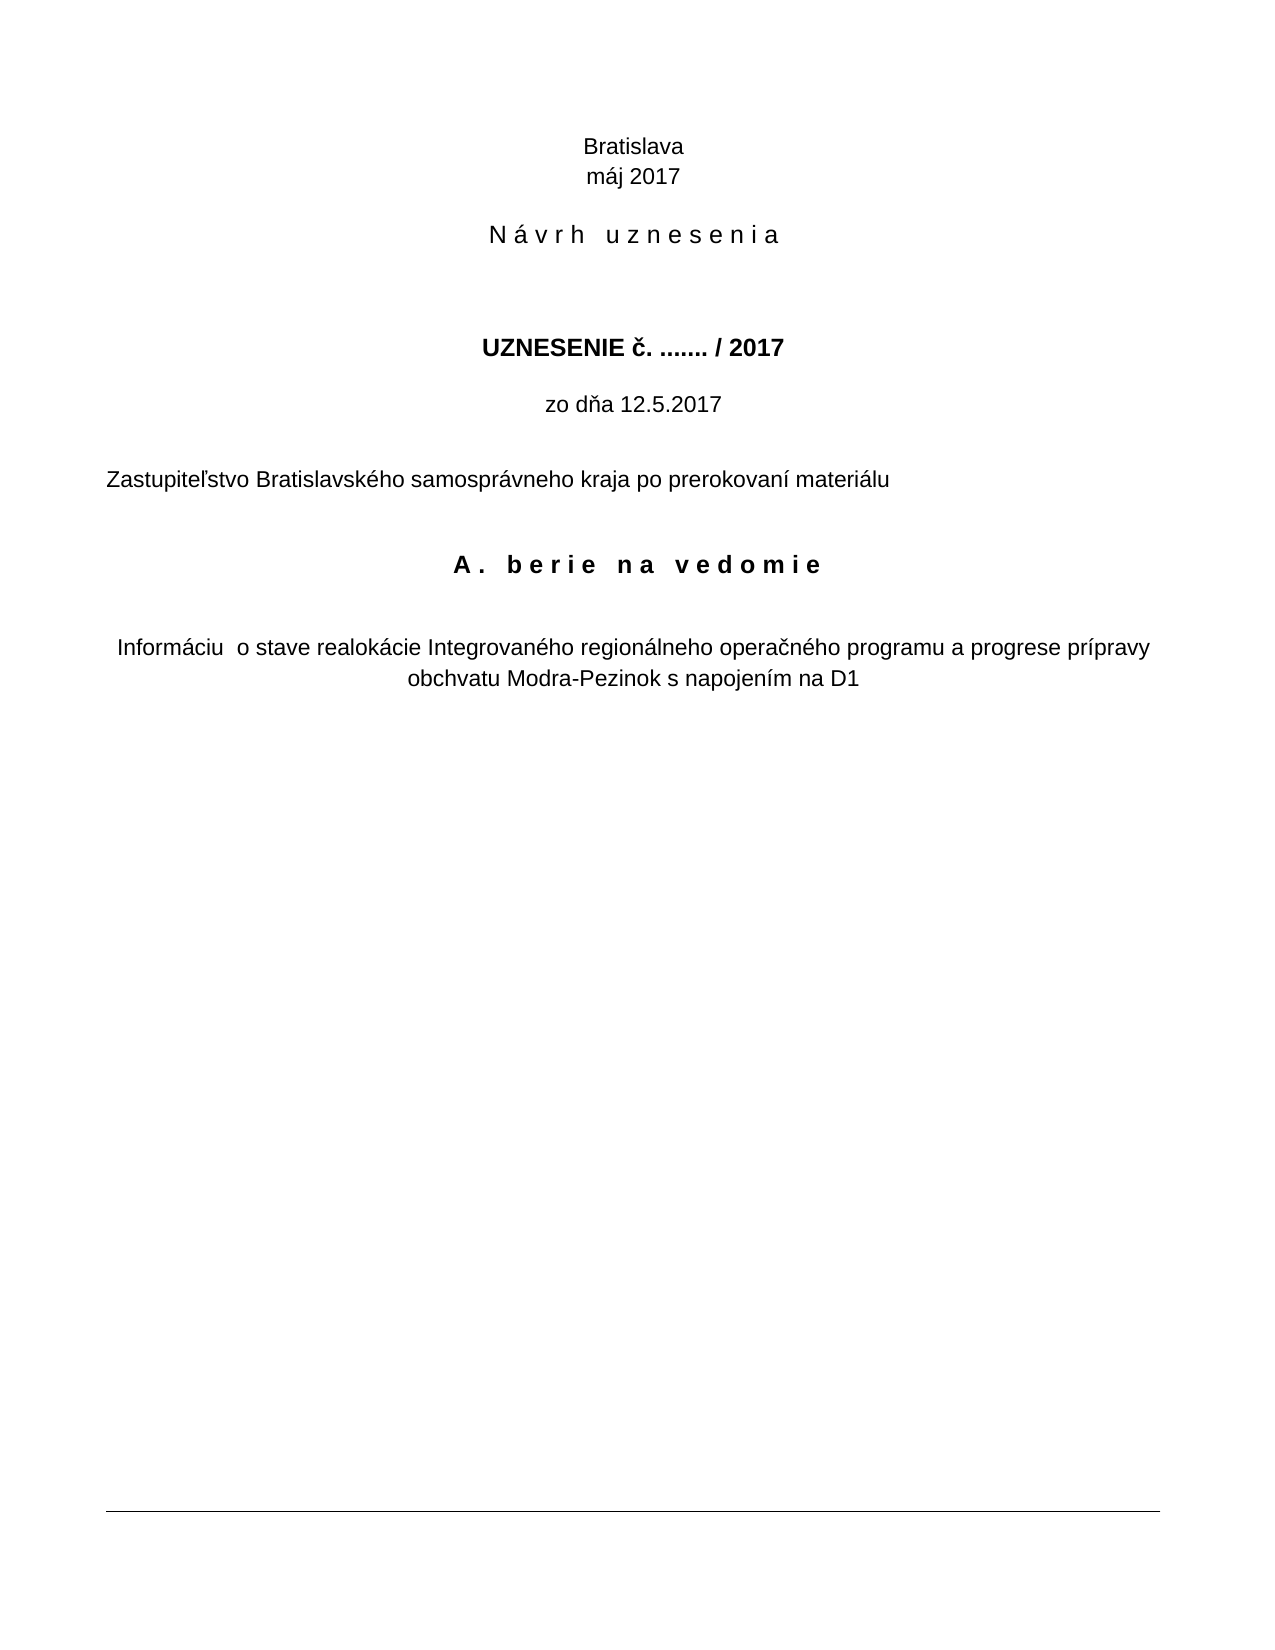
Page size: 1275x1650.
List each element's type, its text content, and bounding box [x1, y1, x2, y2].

text máj 2017 [106, 163, 1160, 189]
text Bratislava [106, 133, 1160, 159]
text Zastupiteľstvo Bratislavského samosprávneho kraja po prerokovaní materiálu [106, 466, 1160, 493]
text A. berie na vedomie [106, 517, 1160, 579]
text UZNESENIE č. ....... / 2017 [106, 333, 1160, 362]
text Návrh uznesenia [106, 220, 1160, 249]
text zo dňa 12.5.2017 [106, 391, 1160, 417]
text Informáciu o stave realokácie Integrovaného regionálneho operačného programu a progrese prípravy obchvatu Modra-Pezinok s napojením na D1 [106, 634, 1160, 691]
